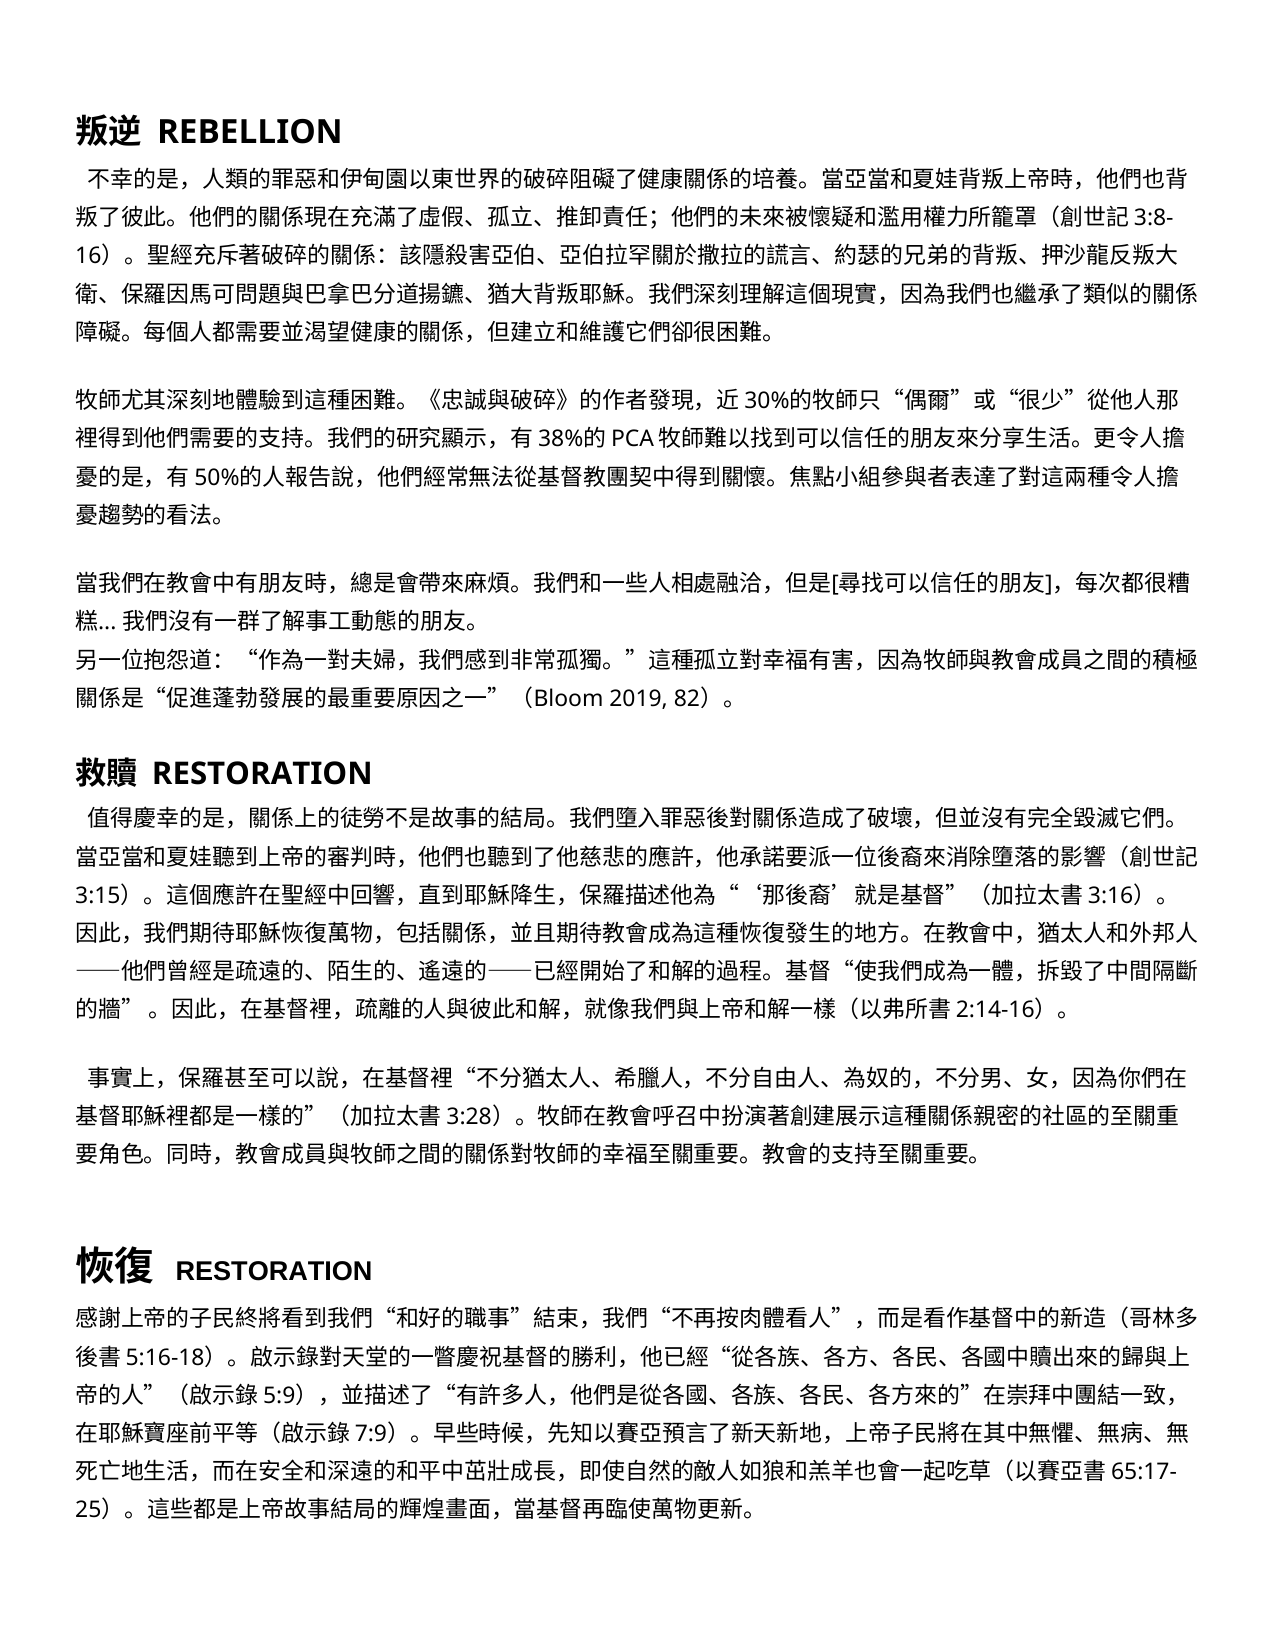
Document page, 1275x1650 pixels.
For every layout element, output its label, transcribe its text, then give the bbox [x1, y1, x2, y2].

text 牧師尤其深刻地體驗到這種困難。《忠誠與破碎》的作者發現，近30%的牧師只“偶爾”或“很少”從他人那裡得到他們需要的支持。我們的研究顯示，有38%的PCA牧師難以找到可以信任的朋友來分享生活。更令人擔憂的是，有50%的人報告說，他們經常無法從基督教團契中得到關懷。焦點小組參與者表達了對這兩種令人擔憂趨勢的看法。 [75, 382, 1200, 530]
text 救贖 RESTORATION [75, 748, 1200, 793]
text 叛逆 REBELLION [75, 105, 1200, 154]
text 當我們在教會中有朋友時，總是會帶來麻煩。我們和一些人相處融洽，但是[尋找可以信任的朋友]，每次都很糟糕... 我們沒有一群了解事工動態的朋友。 [75, 565, 1200, 636]
text 另一位抱怨道：“作為一對夫婦，我們感到非常孤獨。”這種孤立對幸福有害，因為牧師與教會成員之間的積極關係是“促進蓬勃發展的最重要原因之一”（Bloom 2019, 82）。 [75, 641, 1200, 713]
text 不幸的是，人類的罪惡和伊甸園以東世界的破碎阻礙了健康關係的培養。當亞當和夏娃背叛上帝時，他們也背叛了彼此。他們的關係現在充滿了虛假、孤立、推卸責任；他們的未來被懷疑和濫用權力所籠罩（創世記3:8-16）。聖經充斥著破碎的關係：該隱殺害亞伯、亞伯拉罕關於撒拉的謊言、約瑟的兄弟的背叛、押沙龍反叛大衛、保羅因馬可問題與巴拿巴分道揚鑣、猶大背叛耶穌。我們深刻理解這個現實，因為我們也繼承了類似的關係障礙。每個人都需要並渴望健康的關係，但建立和維護它們卻很困難。 [75, 161, 1200, 347]
text 事實上，保羅甚至可以說，在基督裡“不分猶太人、希臘人，不分自由人、為奴的，不分男、女，因為你們在基督耶穌裡都是一樣的”（加拉太書3:28）。牧師在教會呼召中扮演著創建展示這種關係親密的社區的至關重要角色。同時，教會成員與牧師之間的關係對牧師的幸福至關重要。教會的支持至關重要。 [75, 1059, 1200, 1169]
text 感謝上帝的子民終將看到我們“和好的職事”結束，我們“不再按肉體看人”，而是看作基督中的新造（哥林多後書5:16-18）。啟示錄對天堂的一瞥慶祝基督的勝利，他已經“從各族、各方、各民、各國中贖出來的歸與上帝的人”（啟示錄5:9），並描述了“有許多人，他們是從各國、各族、各民、各方來的”在崇拜中團結一致，在耶穌寶座前平等（啟示錄7:9）。早些時候，先知以賽亞預言了新天新地，上帝子民將在其中無懼、無病、無死亡地生活，而在安全和深遠的和平中茁壯成長，即使自然的敵人如狼和羔羊也會一起吃草（以賽亞書65:17-25）。這些都是上帝故事結局的輝煌畫面，當基督再臨使萬物更新。 [75, 1300, 1200, 1525]
text 值得慶幸的是，關係上的徒勞不是故事的結局。我們墮入罪惡後對關係造成了破壞，但並沒有完全毀滅它們。當亞當和夏娃聽到上帝的審判時，他們也聽到了他慈悲的應許，他承諾要派一位後裔來消除墮落的影響（創世記3:15）。這個應許在聖經中回響，直到耶穌降生，保羅描述他為“‘那後裔’就是基督”（加拉太書3:16）。因此，我們期待耶穌恢復萬物，包括關係，並且期待教會成為這種恢復發生的地方。在教會中，猶太人和外邦人——他們曾經是疏遠的、陌生的、遙遠的——已經開始了和解的過程。基督“使我們成為一體，拆毀了中間隔斷的牆” 。因此，在基督裡，疏離的人與彼此和解，就像我們與上帝和解一樣（以弗所書2:14-16）。 [75, 800, 1200, 1024]
text 恢復 RESTORATION [75, 1234, 1200, 1292]
